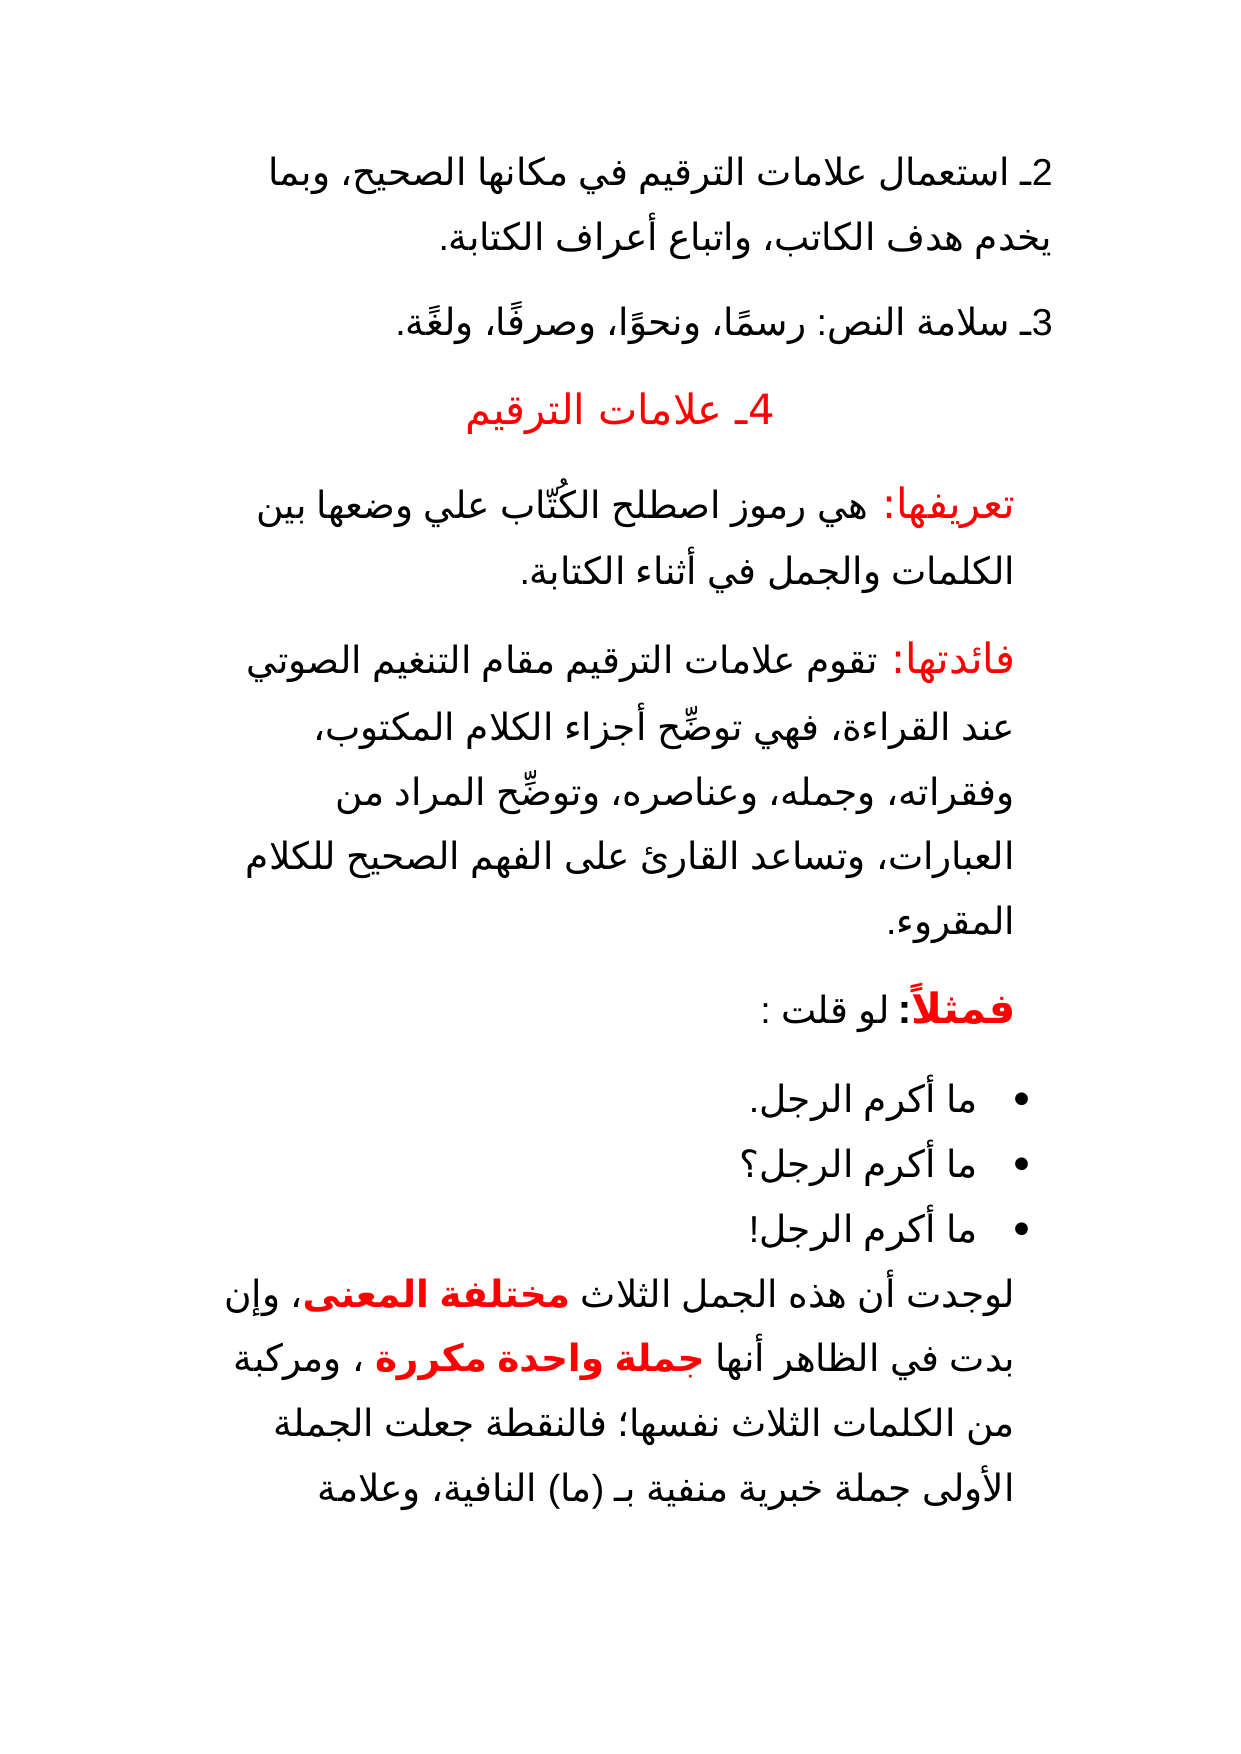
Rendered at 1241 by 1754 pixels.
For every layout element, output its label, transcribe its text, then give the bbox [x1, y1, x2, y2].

text فمثلاً: لو قلت : [187, 985, 1015, 1033]
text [187, 1272, 1015, 1509]
list ما أكرم الرجل! [187, 1207, 1015, 1250]
text فائدتها: تقوم علامات الترقيم مقام التنغيم الصوتي عند القراءة، فهي توضِّح أجزاء الكلام المكتوب، وفقراته، وجمله، وعناصره، وتوضِّح المراد من العبارات، وتساعد القارئ على الفهم الصحيح للكلام المقروء. [187, 635, 1015, 942]
text تعريفها: هي رموز اصطلح الكُتّاب علي وضعها بين الكلمات والجمل في أثناء الكتابة. [187, 479, 1015, 593]
text 2ـ استعمال علامات الترقيم في مكانها الصحيح، وبما يخدم هدف الكاتب، واتباع أعراف الكتابة. [187, 150, 1053, 258]
list ما أكرم الرجل. [187, 1077, 1015, 1121]
text 3ـ سلامة النص: رسمًا، ونحوًا، وصرفًا، ولغًة. [187, 300, 1053, 343]
list ما أكرم الرجل؟ [187, 1142, 1015, 1185]
text 4ـ علامات الترقيم [187, 386, 1053, 434]
